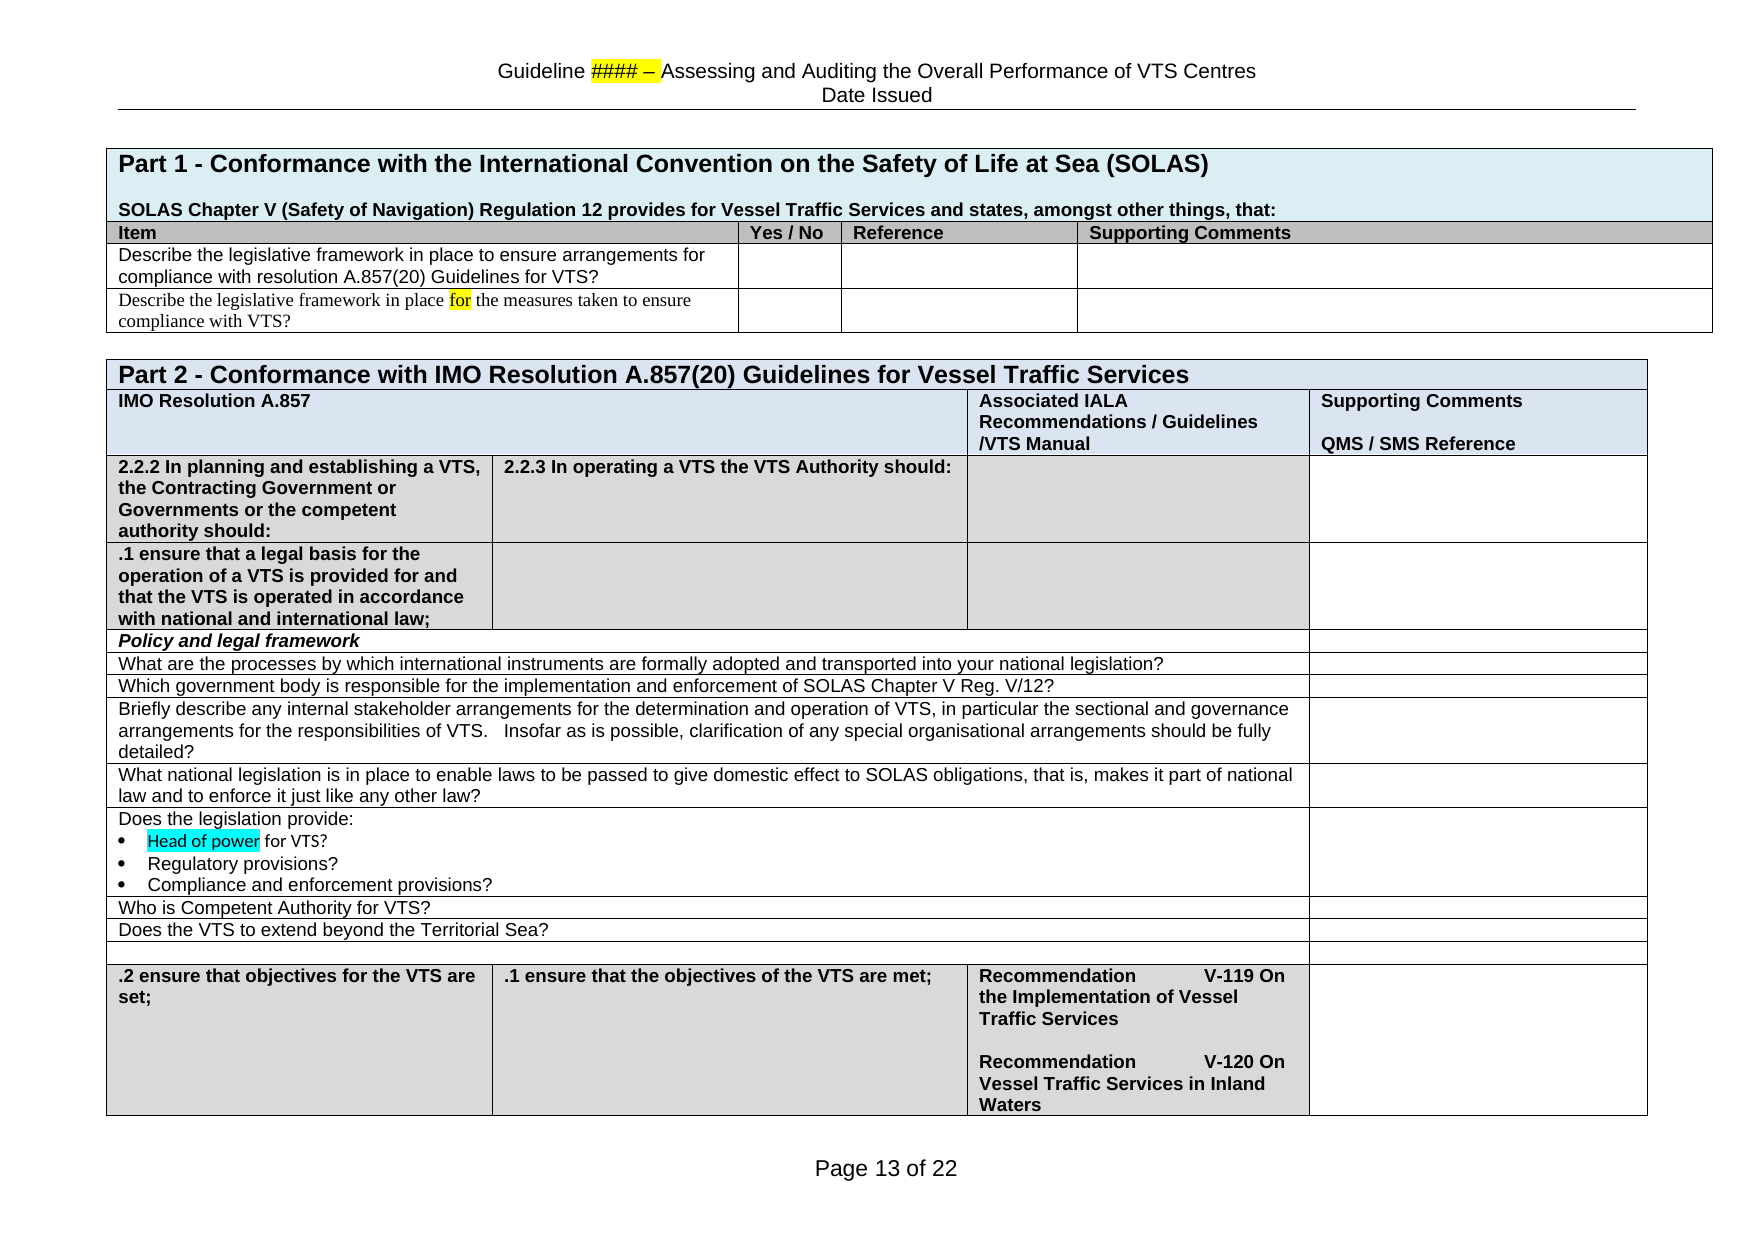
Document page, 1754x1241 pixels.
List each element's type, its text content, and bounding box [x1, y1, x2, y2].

table_cell Does the legislation provide: Head of power for VTS? Regulatory provisions? Compliance and enforcement provisions? [107, 808, 1309, 896]
table_cell Describe the legislative framework in place to ensure arrangements for compliance with resolution A.857(20) Guidelines for VTS? [107, 244, 738, 287]
table_cell [842, 244, 1077, 287]
table_cell [739, 244, 841, 287]
table_cell 2.2.2 In planning and establishing a VTS, the Contracting Government or Governments or the competent authority should: [107, 456, 492, 542]
table_cell [1310, 897, 1647, 918]
table_cell Yes / No [739, 222, 841, 243]
table_cell .1 ensure that a legal basis for the operation of a VTS is provided for and that the VTS is operated in accordance with national and international law; [107, 543, 492, 629]
table_cell [493, 543, 967, 629]
table_cell [1310, 675, 1647, 697]
table_cell Describe the legislative framework in place for the measures taken to ensure compliance with VTS? [107, 289, 738, 332]
table_cell Recommendation V-119 On the Implementation of Vessel Traffic Services Recommendation V-120 On Vessel Traffic Services in Inland Waters [968, 965, 1309, 1115]
table_cell What are the processes by which international instruments are formally adopted and transported into your national legislation? [107, 653, 1309, 674]
table_cell [1078, 244, 1712, 287]
table_cell [739, 289, 841, 332]
table_cell [1310, 630, 1647, 652]
table_cell Associated IALA Recommendations / Guidelines /VTS Manual [968, 390, 1309, 454]
table_cell [1310, 965, 1647, 1115]
table_cell .1 ensure that the objectives of the VTS are met; [493, 965, 967, 1115]
table_cell .2 ensure that objectives for the VTS are set; [107, 965, 492, 1115]
table_cell Does the VTS to extend beyond the Territorial Sea? [107, 919, 1309, 941]
table_cell [1310, 543, 1647, 629]
table_cell Item [107, 222, 738, 243]
table_cell [1078, 289, 1712, 332]
table_cell Reference [842, 222, 1077, 243]
table_cell [968, 543, 1309, 629]
table_cell [1310, 919, 1647, 941]
table_cell Policy and legal framework [107, 630, 1309, 652]
table_cell Supporting Comments QMS / SMS Reference [1310, 390, 1647, 454]
table_cell [1310, 764, 1647, 807]
table_cell Which government body is responsible for the implementation and enforcement of SOLAS Chapter V Reg. V/12? [107, 675, 1309, 697]
table_header Part 1 - Conformance with the International Convention on the Safety of Life at Sea (SOLAS) SOLAS Chapter V (Safety of Navigation) Regulation 12 provides for Vessel Traffic Services and states, amongst other things, that: [107, 149, 1712, 221]
table_cell [493, 390, 967, 454]
table_cell [107, 942, 1309, 963]
table_cell Who is Competent Authority for VTS? [107, 897, 1309, 918]
table_cell [842, 289, 1077, 332]
table_cell IMO Resolution A.857 [107, 390, 493, 454]
table_cell [1310, 456, 1647, 542]
table_cell Supporting Comments [1078, 222, 1712, 243]
table_cell [1310, 808, 1647, 896]
table_cell [1310, 653, 1647, 674]
table_header Part 2 - Conformance with IMO Resolution A.857(20) Guidelines for Vessel Traffic Services [107, 360, 1647, 389]
table_cell What national legislation is in place to enable laws to be passed to give domestic effect to SOLAS obligations, that is, makes it part of national law and to enforce it just like any other law? [107, 764, 1309, 807]
table_cell [968, 456, 1309, 542]
table_cell Briefly describe any internal stakeholder arrangements for the determination and operation of VTS, in particular the sectional and governance arrangements for the responsibilities of VTS. Insofar as is possible, clarification of any special organisational arrangements should be fully detailed? [107, 698, 1309, 763]
table_cell [1310, 942, 1647, 963]
table_cell 2.2.3 In operating a VTS the VTS Authority should: [493, 456, 967, 542]
table_cell [1310, 698, 1647, 763]
